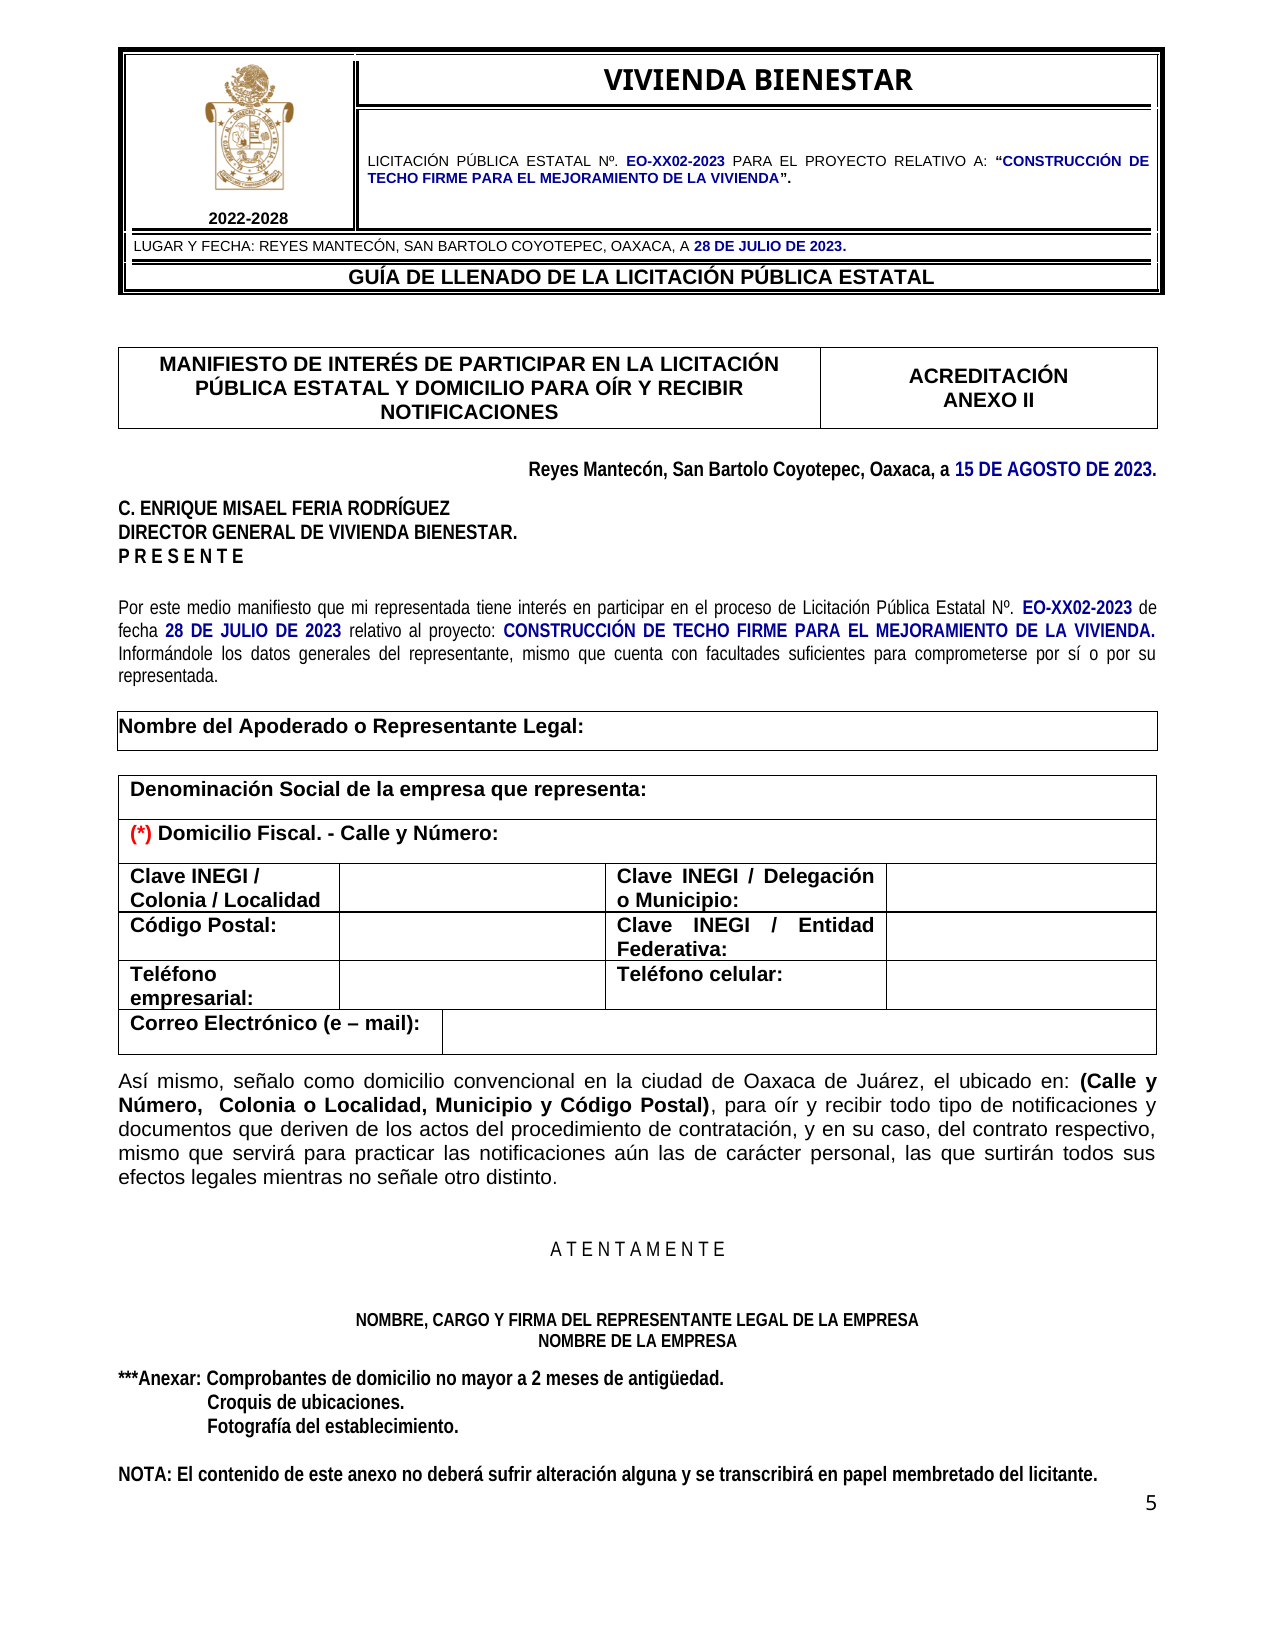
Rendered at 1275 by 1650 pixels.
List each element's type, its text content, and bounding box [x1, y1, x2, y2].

table_cell [443, 1001, 1156, 1044]
table_header ACREDITACIÓN ANEXO II [821, 339, 1157, 418]
table_cell Teléfono empresarial: [119, 952, 339, 999]
text A T E N T A M E N T E [118, 1227, 1157, 1251]
text Reyes Mantecón, San Bartolo Coyotepec, Oaxaca, a 15 DE AGOSTO DE 2023. [118, 448, 1157, 472]
table_cell [340, 952, 605, 999]
text Croquis de ubicaciones. [118, 1380, 1157, 1404]
table_cell [887, 952, 1156, 999]
text Fotografía del establecimiento. [118, 1404, 1157, 1428]
text P R E S E N T E [118, 534, 1157, 558]
table_cell [887, 903, 1156, 951]
text C. ENRIQUE MISAEL FERIA RODRÍGUEZ [118, 486, 1157, 510]
table_cell [340, 854, 605, 902]
table_cell Clave INEGI / Entidad Federativa: [606, 903, 886, 951]
table_cell [340, 903, 605, 951]
text DIRECTOR GENERAL DE VIVIENDA BIENESTAR. [118, 510, 1157, 534]
table_header Denominación Social de la empresa que representa: [119, 767, 1156, 809]
table_cell Clave INEGI / Delegación o Municipio: [606, 854, 886, 902]
table_cell [887, 854, 1156, 902]
picture [199, 60, 296, 189]
text NOMBRE, CARGO Y FIRMA DEL REPRESENTANTE LEGAL DE LA EMPRESA [118, 1299, 1157, 1321]
table_header MANIFIESTO DE INTERÉS DE PARTICIPAR EN LA LICITACIÓN PÚBLICA ESTATAL Y DOMICILIO PARA OÍR Y RECIBIR NOTIFICACIONES [119, 339, 820, 418]
text NOMBRE DE LA EMPRESA [118, 1321, 1157, 1342]
text NOTA: El contenido de este anexo no deberá sufrir alteración alguna y se transcribirá en papel membretado del licitante. [118, 1452, 1157, 1476]
text ***Anexar: Comprobantes de domicilio no mayor a 2 meses de antigüedad. [118, 1356, 1157, 1380]
table_cell Código Postal: [119, 903, 339, 951]
text Así mismo, señalo como domicilio convencional en la ciudad de Oaxaca de Juárez, el ubicado en: (Calle y Número, Colonia o Localidad, Municipio y Código Postal), para oír y recibir todo tipo de notificaciones y documentos que deriven de los actos del procedimiento de contratación, y en su caso, del contrato respectivo, mismo que servirá para practicar las notificaciones aún las de carácter personal, las que surtirán todos sus efectos legales mientras no señale otro distinto. [118, 1059, 1157, 1179]
text Nombre del Apoderado o Representante Legal: [118, 702, 1157, 741]
table_cell (*) Domicilio Fiscal. - Calle y Número: [119, 811, 1156, 853]
table_cell Clave INEGI / Colonia / Localidad [119, 854, 339, 902]
table_cell Teléfono celular: [606, 952, 886, 999]
table_cell Correo Electrónico (e – mail): [119, 1001, 442, 1044]
text Por este medio manifiesto que mi representada tiene interés en participar en el proceso de Licitación Pública Estatal Nº. EO-XX02-2023 de fecha 28 DE JULIO DE 2023 relativo al proyecto: CONSTRUCCIÓN DE TECHO FIRME PARA EL MEJORAMIENTO DE LA VIVIENDA. Informándole los datos generales del representante, mismo que cuenta con facultades suficientes para comprometerse por sí o por su representada. [118, 586, 1157, 677]
